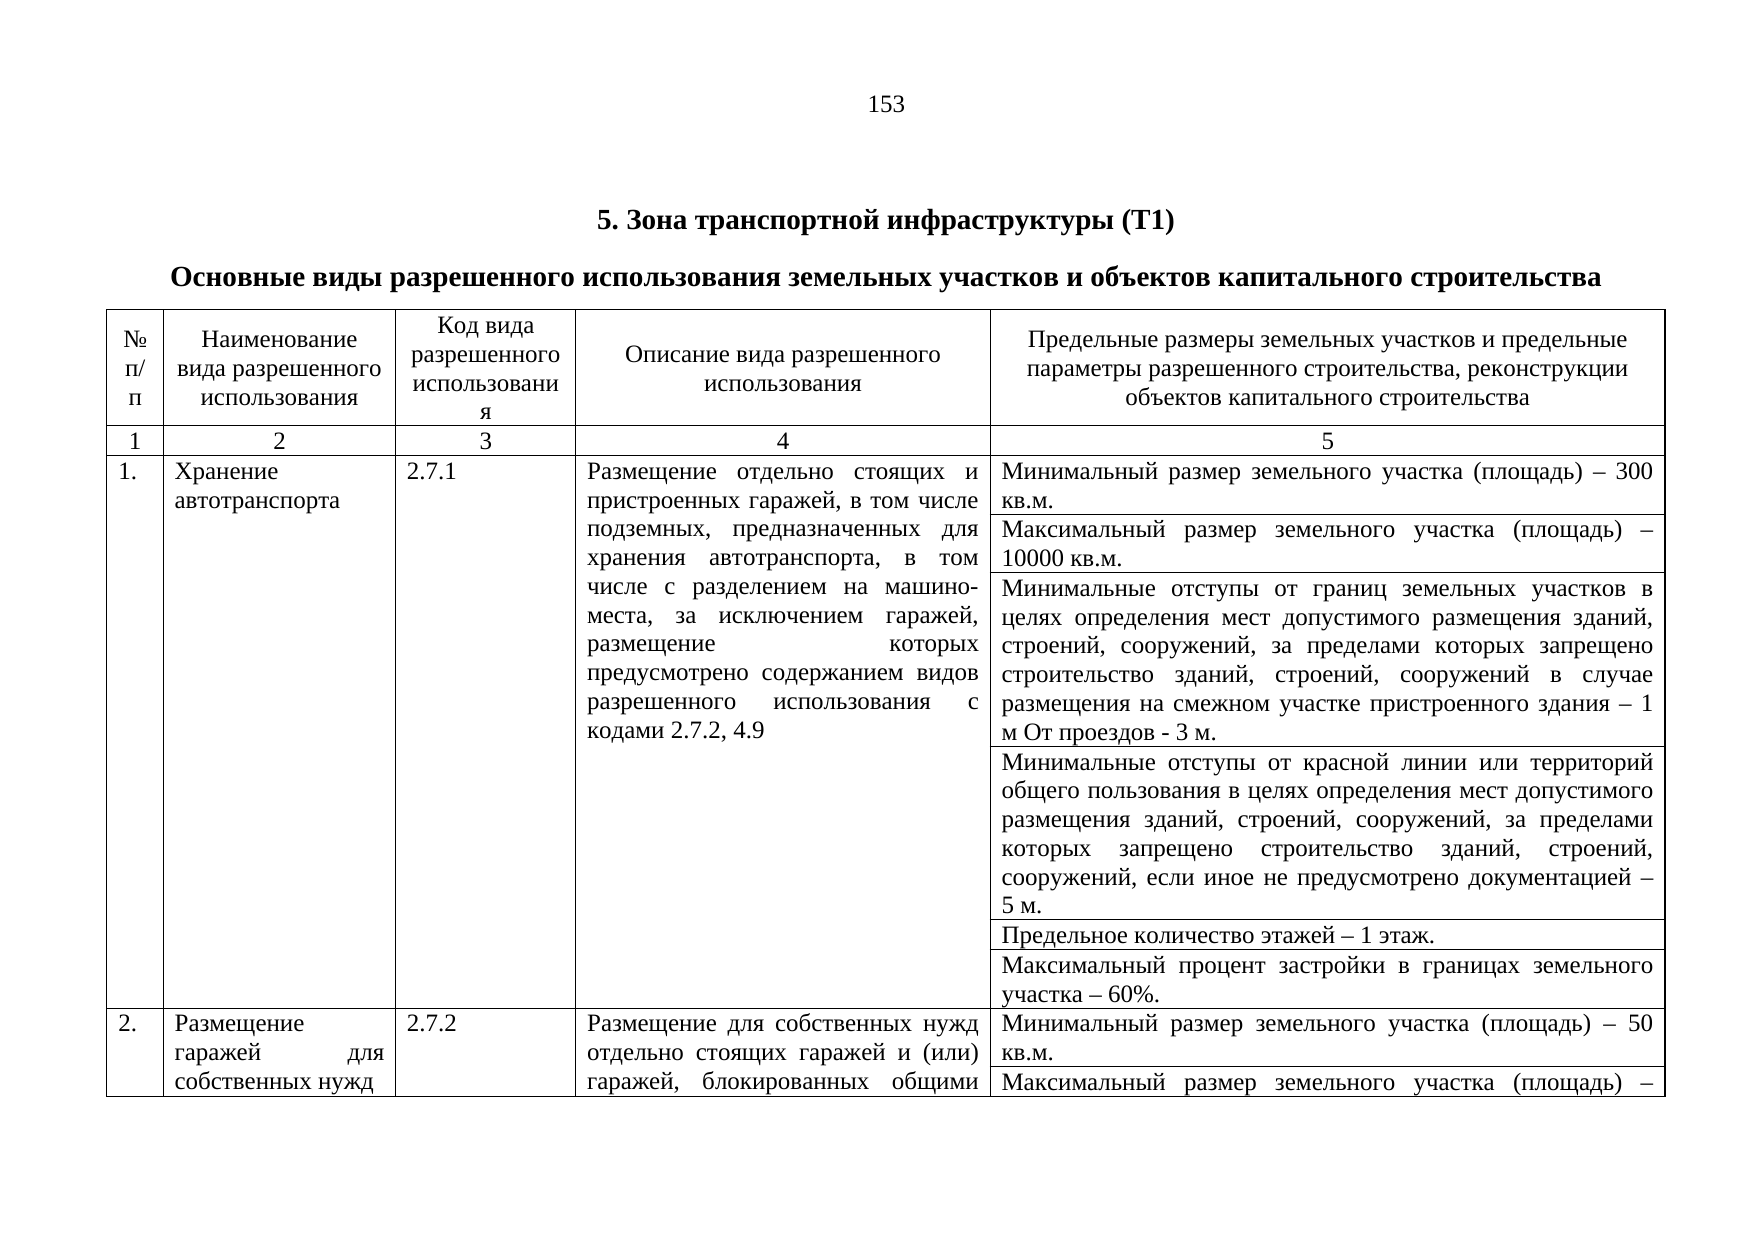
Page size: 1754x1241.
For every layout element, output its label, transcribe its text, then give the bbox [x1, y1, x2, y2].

table_cell Предельное количество этажей – 1 этаж. [991, 920, 1664, 949]
table_header Код вида разрешенного использования [396, 310, 575, 425]
table_cell 1 [107, 426, 163, 455]
table_cell 2.7.1 [396, 456, 575, 1007]
table_header № п/п [107, 310, 163, 425]
table_cell Максимальный размер земельного участка (площадь) – 10000 кв.м. [991, 1067, 1664, 1096]
table_cell Размещение для собственных нужд отдельно стоящих гаражей и (или) гаражей, блокированных общими стенами с другими гаражами в одном ряду, имеющих общие с ними крышу, фундамент и коммуникации [576, 1009, 990, 1096]
text Основные виды разрешенного использования земельных участков и объектов капитального строительства [118, 259, 1654, 292]
table_cell 5 [991, 426, 1664, 455]
table_cell Максимальный размер земельного участка (площадь) – 10000 кв.м. [991, 515, 1664, 572]
table_cell 1. [107, 456, 163, 1007]
table_cell 2.7.2 [396, 1009, 575, 1096]
table_cell Минимальные отступы от границ земельных участков в целях определения мест допустимого размещения зданий, строений, сооружений, за пределами которых запрещено строительство зданий, строений, сооружений в случае размещения на смежном участке пристроенного здания – 1 м От проездов - 3 м. [991, 573, 1664, 746]
table_cell Минимальные отступы от красной линии или территорий общего пользования в целях определения мест допустимого размещения зданий, строений, сооружений, за пределами которых запрещено строительство зданий, строений, сооружений, если иное не предусмотрено документацией – 5 м. [991, 747, 1664, 919]
table_header Предельные размеры земельных участков и предельные параметры разрешенного строительства, реконструкции объектов капитального строительства [991, 310, 1664, 425]
table_cell 2 [164, 426, 395, 455]
table_cell 2. [107, 1009, 163, 1096]
table_header Наименование вида разрешенного использования [164, 310, 395, 425]
table_cell 3 [396, 426, 575, 455]
table_cell Размещение отдельно стоящих и пристроенных гаражей, в том числе подземных, предназначенных для хранения автотранспорта, в том числе с разделением на машино-места, за исключением гаражей, размещение которых предусмотрено содержанием видов разрешенного использования с кодами 2.7.2, 4.9 [576, 456, 990, 1007]
table_cell 4 [576, 426, 990, 455]
table_cell Минимальный размер земельного участка (площадь) – 300 кв.м. [991, 456, 1664, 513]
table_cell Минимальный размер земельного участка (площадь) – 50 кв.м. [991, 1009, 1664, 1066]
table_cell Размещение гаражей для собственных нужд [164, 1009, 395, 1096]
table_header Описание вида разрешенного использования [576, 310, 990, 425]
table_cell Хранение автотранспорта [164, 456, 395, 1007]
subtitle 5. Зона транспортной инфраструктуры (Т1) [118, 202, 1654, 236]
table_cell Максимальный процент застройки в границах земельного участка – 60%. [991, 950, 1664, 1007]
